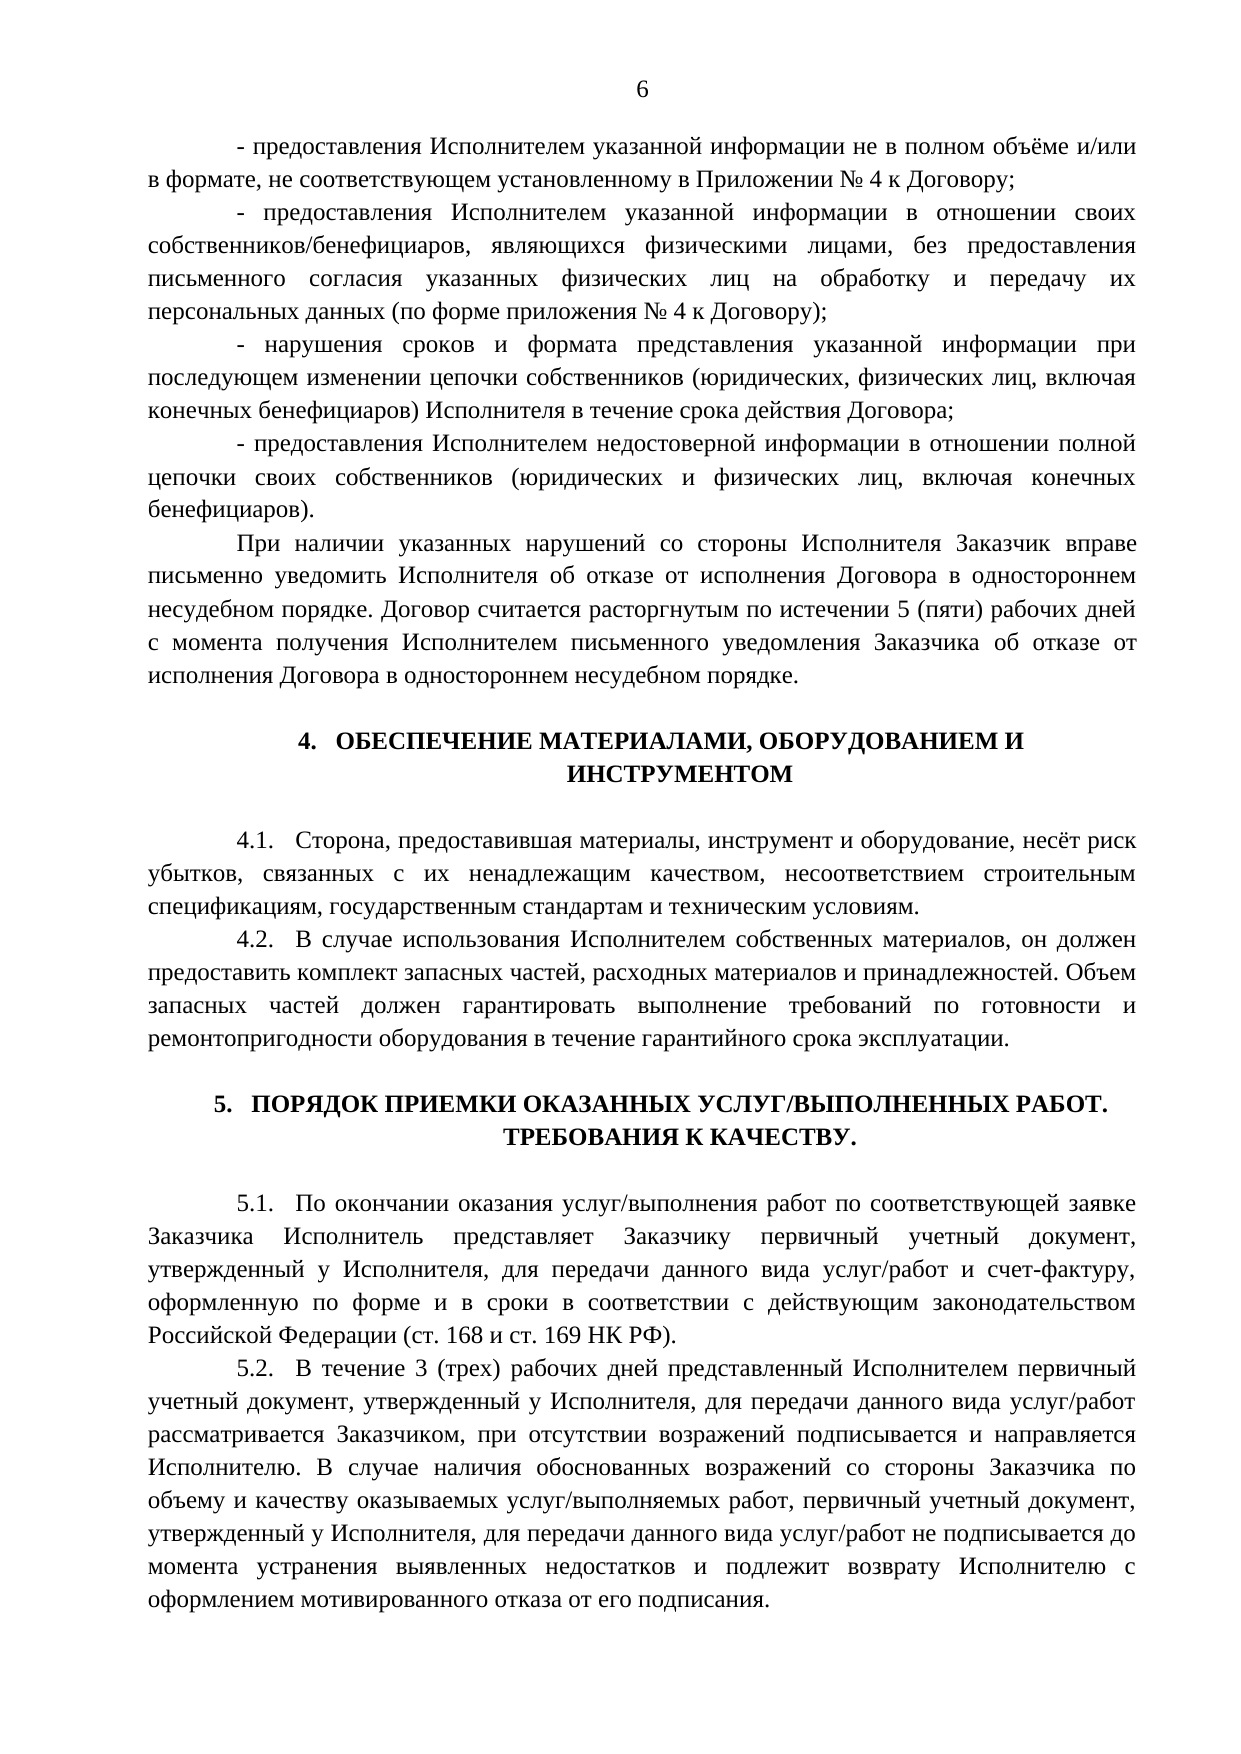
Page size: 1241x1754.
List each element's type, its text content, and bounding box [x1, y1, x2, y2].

list ОБЕСПЕЧЕНИЕ МАТЕРИАЛАМИ, ОБОРУДОВАНИЕМ И ИНСТРУМЕНТОМ [185, 726, 1137, 787]
list Сторона, предоставившая материалы, инструмент и оборудование, несёт риск убытков, связанных с их ненадлежащим качеством, несоответствием строительным спецификациям, государственным стандартам и техническим условиям. [148, 825, 1137, 919]
list В течение 3 (трех) рабочих дней представленный Исполнителем первичный учетный документ, утвержденный у Исполнителя, для передачи данного вида услуг/работ рассматривается Заказчиком, при отсутствии возражений подписывается и направляется Исполнителю. В случае наличия обоснованных возражений со стороны Заказчика по объему и качеству оказываемых услуг/выполняемых работ, первичный учетный документ, утвержденный у Исполнителя, для передачи данного вида услуг/работ не подписывается до момента устранения выявленных недостатков и подлежит возврату Исполнителю с оформлением мотивированного отказа от его подписания. [148, 1353, 1137, 1613]
text - предоставления Исполнителем указанной информации не в полном объёме и/или в формате, не соответствующем установленному в Приложении № 4 к Договору; [148, 131, 1137, 193]
text - предоставления Исполнителем указанной информации в отношении своих собственников/бенефициаров, являющихся физическими лицами, без предоставления письменного согласия указанных физических лиц на обработку и передачу их персональных данных (по форме приложения № 4 к Договору); [148, 197, 1137, 325]
text - нарушения сроков и формата представления указанной информации при последующем изменении цепочки собственников (юридических, физических лиц, включая конечных бенефициаров) Исполнителя в течение срока действия Договора; [148, 329, 1137, 424]
list ПОРЯДОК ПРИЕМКИ ОКАЗАННЫХ УСЛУГ/ВЫПОЛНЕННЫХ РАБОТ. ТРЕБОВАНИЯ К КАЧЕСТВУ. [185, 1089, 1137, 1151]
list По окончании оказания услуг/выполнения работ по соответствующей заявке Заказчика Исполнитель представляет Заказчику первичный учетный документ, утвержденный у Исполнителя, для передачи данного вида услуг/работ и счет-фактуру, оформленную по форме и в сроки в соответствии с действующим законодательством Российской Федерации (ст. 168 и ст. 169 НК РФ). [148, 1188, 1137, 1349]
list При наличии указанных нарушений со стороны Исполнителя Заказчик вправе письменно уведомить Исполнителя об отказе от исполнения Договора в одностороннем несудебном порядке. Договор считается расторгнутым по истечении 5 (пяти) рабочих дней с момента получения Исполнителем письменного уведомления Заказчика об отказе от исполнения Договора в одностороннем несудебном порядке. [148, 528, 1137, 688]
text - предоставления Исполнителем недостоверной информации в отношении полной цепочки своих собственников (юридических и физических лиц, включая конечных бенефициаров). [148, 428, 1137, 523]
list В случае использования Исполнителем собственных материалов, он должен предоставить комплект запасных частей, расходных материалов и принадлежностей. Объем запасных частей должен гарантировать выполнение требований по готовности и ремонтопригодности оборудования в течение гарантийного срока эксплуатации. [148, 924, 1137, 1052]
